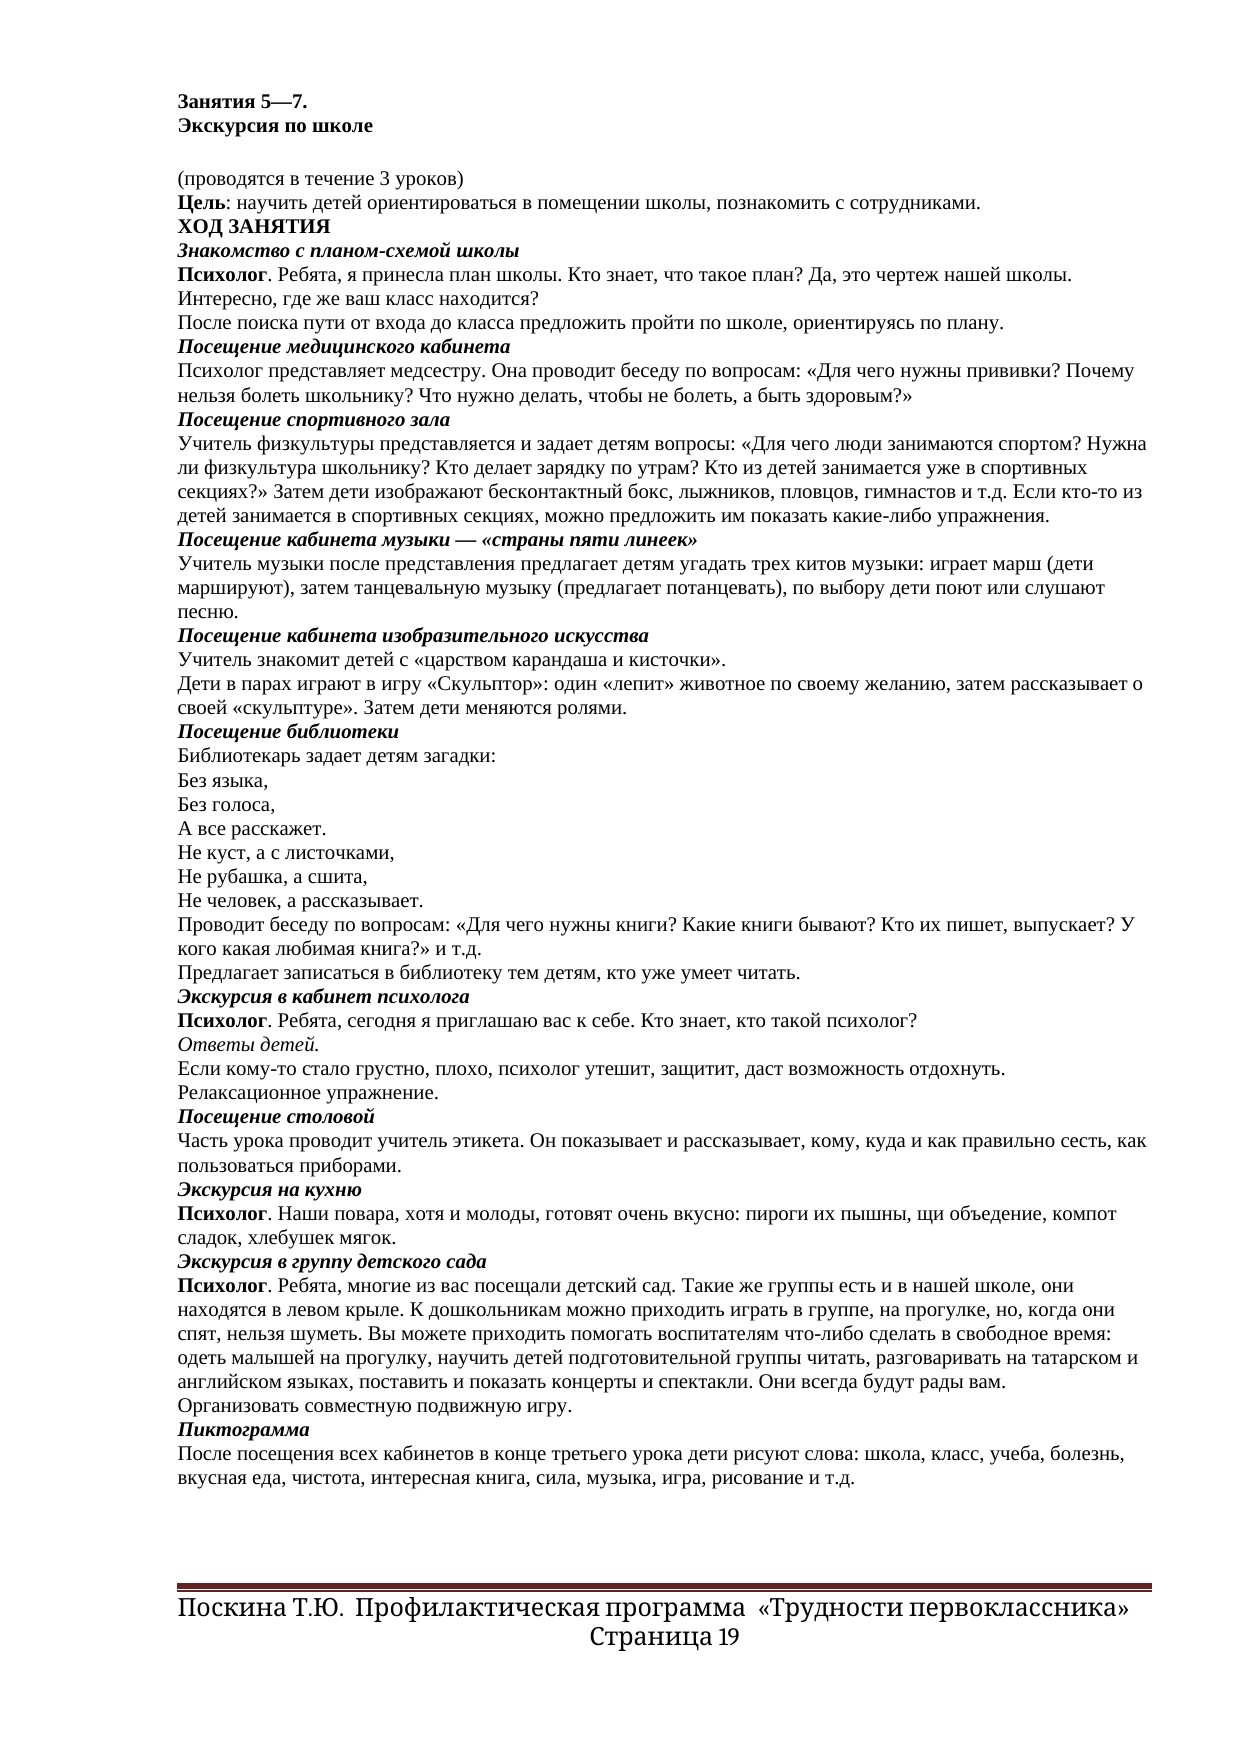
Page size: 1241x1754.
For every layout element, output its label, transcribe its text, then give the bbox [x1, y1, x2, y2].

text Занятия 5—7. Экскурсия по школе [177, 89, 1152, 137]
text (проводятся в течение 3 уроков) Цель: научить детей ориентироваться в помещении школы, познакомить с сотрудниками. ХОД ЗАНЯТИЯ Знакомство с планом-схемой школы Психолог. Ребята, я принесла план школы. Кто знает, что такое план? Да, это чертеж нашей школы. Интересно, где же ваш класс находится? После поиска пути от входа до класса предложить пройти по школе, ориентируясь по плану. Посещение медицинского кабинета Психолог представляет медсестру. Она проводит беседу по вопросам: «Для чего нужны прививки? Почему нельзя болеть школьнику? Что нужно делать, чтобы не болеть, а быть здоровым?» Посещение спортивного зала Учитель физкультуры представляется и задает детям вопросы: «Для чего люди занимаются спортом? Нужна ли физкультура школьнику? Кто делает зарядку по утрам? Кто из детей занимается уже в спортивных секциях?» Затем дети изображают бесконтактный бокс, лыжников, пловцов, гимнастов и т.д. Если кто-то из детей занимается в спортивных секциях, можно предложить им показать какие-либо упражнения. Посещение кабинета музыки — «страны пяти линеек» Учитель музыки после представления предлагает детям угадать трех китов музыки: играет марш (дети маршируют), затем танцевальную музыку (предлагает потанцевать), по выбору дети поют или слушают песню. Посещение кабинета изобразительного искусства Учитель знакомит детей с «царством карандаша и кисточки». Дети в парах играют в игру «Скульптор»: один «лепит» животное по своему желанию, затем рассказывает о своей «скульптуре». Затем дети меняются ролями. Посещение библиотеки Библиотекарь задает детям загадки: Без языка, Без голоса, А все расскажет. Не куст, а с листочками, Не рубашка, а сшита, Не человек, а рассказывает. Проводит беседу по вопросам: «Для чего нужны книги? Какие книги бывают? Кто их пишет, выпускает? У кого какая любимая книга?» и т.д. Предлагает записаться в библиотеку тем детям, кто уже умеет читать. Экскурсия в кабинет психолога Психолог. Ребята, сегодня я приглашаю вас к себе. Кто знает, кто такой психолог? Ответы детей. Если кому-то стало грустно, плохо, психолог утешит, защитит, даст возможность отдохнуть. Релаксационное упражнение. Посещение столовой Часть урока проводит учитель этикета. Он показывает и рассказывает, кому, куда и как правильно сесть, как пользоваться приборами. Экскурсия на кухню Психолог. Наши повара, хотя и молоды, готовят очень вкусно: пироги их пышны, щи объедение, компот сладок, хлебушек мягок. Экскурсия в группу детского сада Психолог. Ребята, многие из вас посещали детский сад. Такие же группы есть и в нашей школе, они находятся в левом крыле. К дошкольникам можно приходить играть в группе, на прогулке, но, когда они спят, нельзя шуметь. Вы можете приходить помогать воспитателям что-либо сделать в свободное время: одеть малышей на прогулку, научить детей подготовительной группы читать, разговаривать на татарском и английском языках, поставить и показать концерты и спектакли. Они всегда будут рады вам. Организовать совместную подвижную игру. Пиктограмма После посещения всех кабинетов в конце третьего урока дети рисуют слова: школа, класс, учеба, болезнь, вкусная еда, чистота, интересная книга, сила, музыка, игра, рисование и т.д. [177, 166, 1152, 1489]
